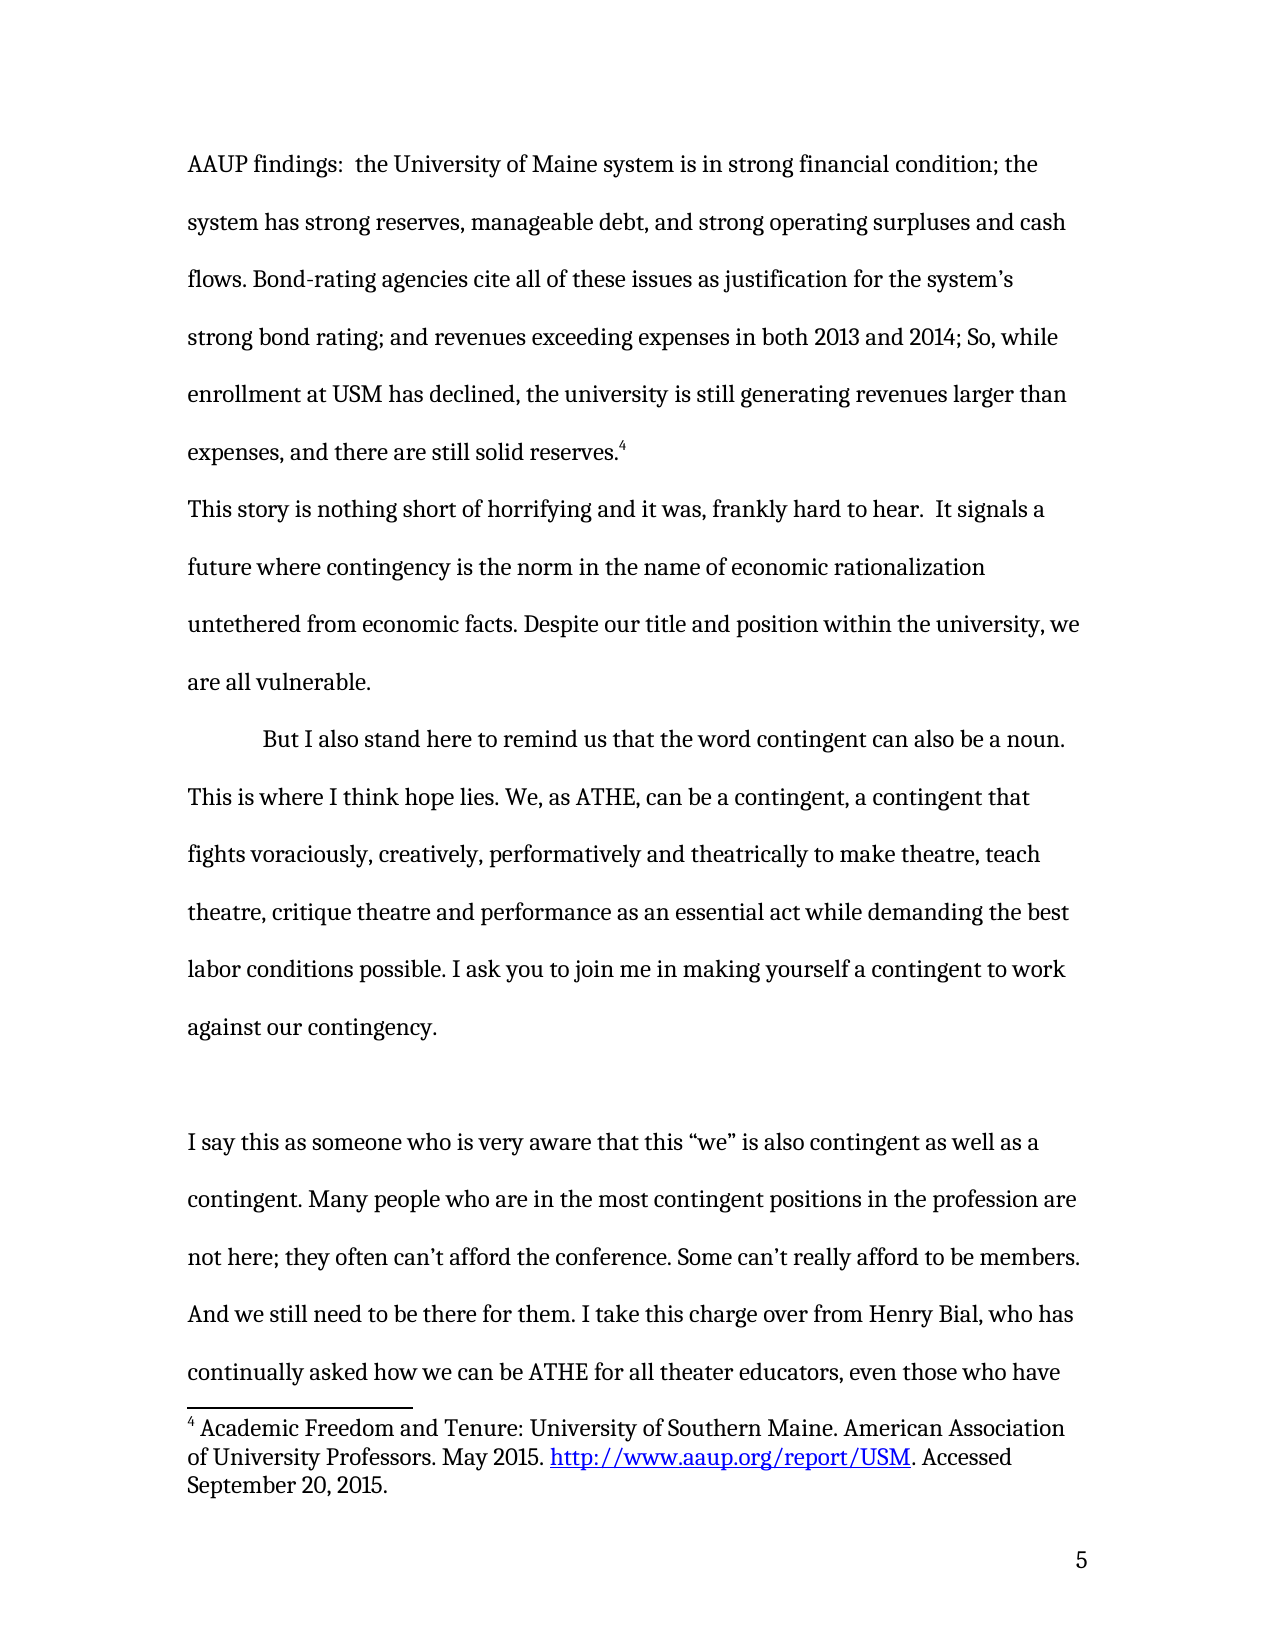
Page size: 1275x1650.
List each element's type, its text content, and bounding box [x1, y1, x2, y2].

text This story is nothing short of horrifying and it was, frankly hard to hear. It signals a future where contingency is the norm in the name of economic rationalization untethered from economic facts. Despite our title and position within the university, we are all vulnerable. [187, 495, 1087, 696]
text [187, 1070, 1087, 1386]
text But I also stand here to remind us that the word contingent can also be a noun. This is where I think hope lies. We, as ATHE, can be a contingent, a contingent that fights voraciously, creatively, performatively and theatrically to make theatre, teach theatre, critique theatre and performance as an essential act while demanding the best labor conditions possible. I ask you to join me in making yourself a contingent to work against our contingency. [187, 725, 1087, 1041]
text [187, 150, 1087, 466]
